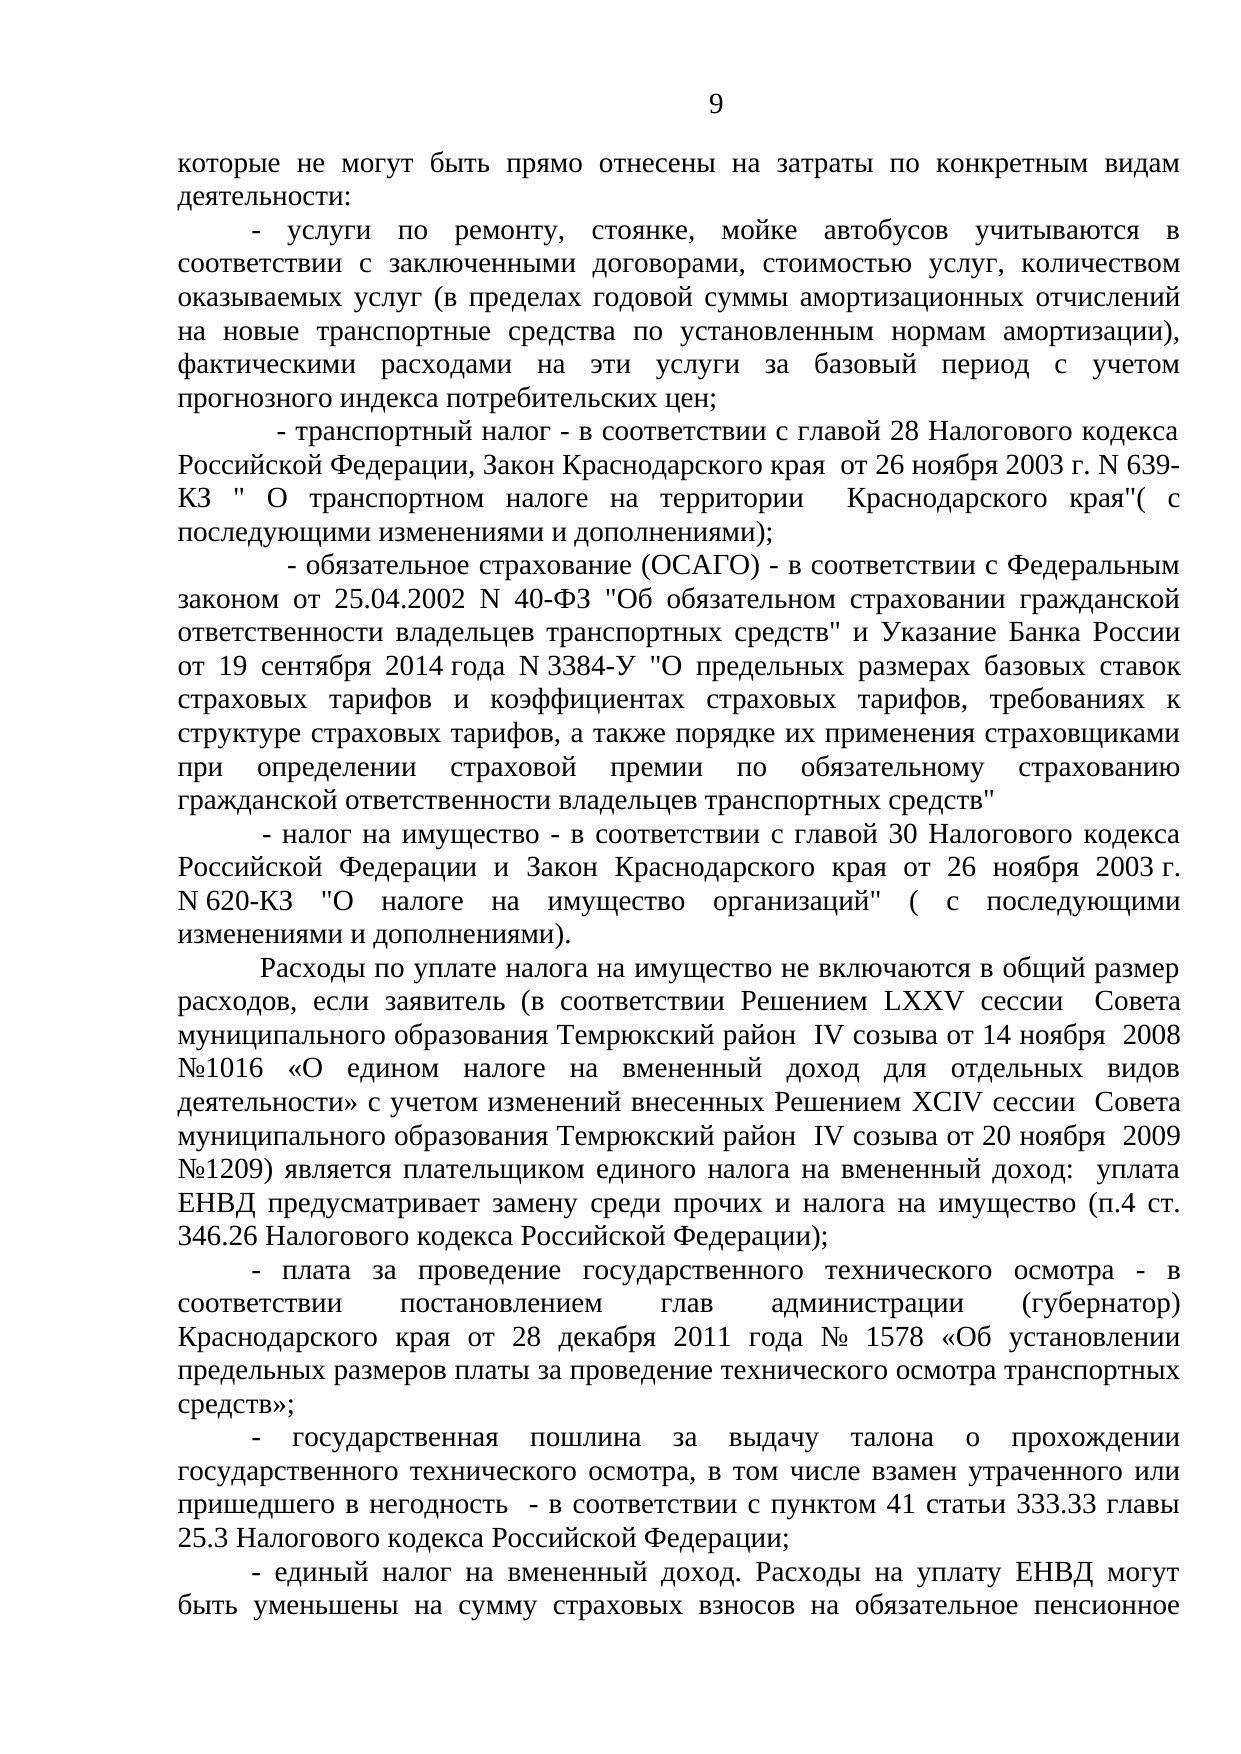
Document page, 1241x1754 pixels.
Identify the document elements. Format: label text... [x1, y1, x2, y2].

text - государственная пошлина за выдачу талона о прохождении государственного технического осмотра, в том числе взамен утраченного или пришедшего в негодность - в соответствии с пунктом 41 статьи 333.33 главы 25.3 Налогового кодекса Российской Федерации; [177, 1419, 1181, 1554]
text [177, 145, 1181, 212]
subtitle - транспортный налог - в соответствии с главой 28 Налогового кодекса Российской Федерации, Закон Краснодарского края от 26 ноября 2003 г. N 639-КЗ " О транспортном налоге на территории Краснодарского края"( с последующими изменениями и дополнениями); [177, 413, 1181, 547]
text Расходы по уплате налога на имущество не включаются в общий размер расходов, если заявитель (в соответствии Решением LXXV сессии Совета муниципального образования Темрюкский район IV созыва от 14 ноября 2008 №1016 «О едином налоге на вмененный доход для отдельных видов деятельности» с учетом изменений внесенных Решением XCIV сессии Совета муниципального образования Темрюкский район IV созыва от 20 ноября 2009 №1209) является плательщиком единого налога на вмененный доход: уплата ЕНВД предусматривает замену среди прочих и налога на имущество (п.4 ст. 346.26 Налогового кодекса Российской Федерации); [177, 950, 1181, 1252]
text - налог на имущество - в соответствии с главой 30 Налогового кодекса Российской Федерации и Закон Краснодарского края от 26 ноября 2003 г. N 620-КЗ "О налоге на имущество организаций" ( с последующими изменениями и дополнениями). [177, 816, 1181, 950]
text - плата за проведение государственного технического осмотра - в соответствии постановлением глав администрации (губернатор) Краснодарского края от 28 декабря 2011 года № 1578 «Об установлении предельных размеров платы за проведение технического осмотра транспортных средств»; [177, 1252, 1181, 1419]
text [177, 1554, 1181, 1621]
subtitle - обязательное страхование (ОСАГО) - в соответствии с Федеральным законом от 25.04.2002 N 40-ФЗ "Об обязательном страховании гражданской ответственности владельцев транспортных средств" и Указание Банка России от 19 сентября 2014 года N 3384-У "О предельных размерах базовых ставок страховых тарифов и коэффициентах страховых тарифов, требованиях к структуре страховых тарифов, а также порядке их применения страховщиками при определении страховой премии по обязательному страхованию гражданской ответственности владельцев транспортных средств" [177, 547, 1181, 816]
text - услуги по ремонту, стоянке, мойке автобусов учитываются в соответствии с заключенными договорами, стоимостью услуг, количеством оказываемых услуг (в пределах годовой суммы амортизационных отчислений на новые транспортные средства по установленным нормам амортизации), фактическими расходами на эти услуги за базовый период с учетом прогнозного индекса потребительских цен; [177, 212, 1181, 413]
